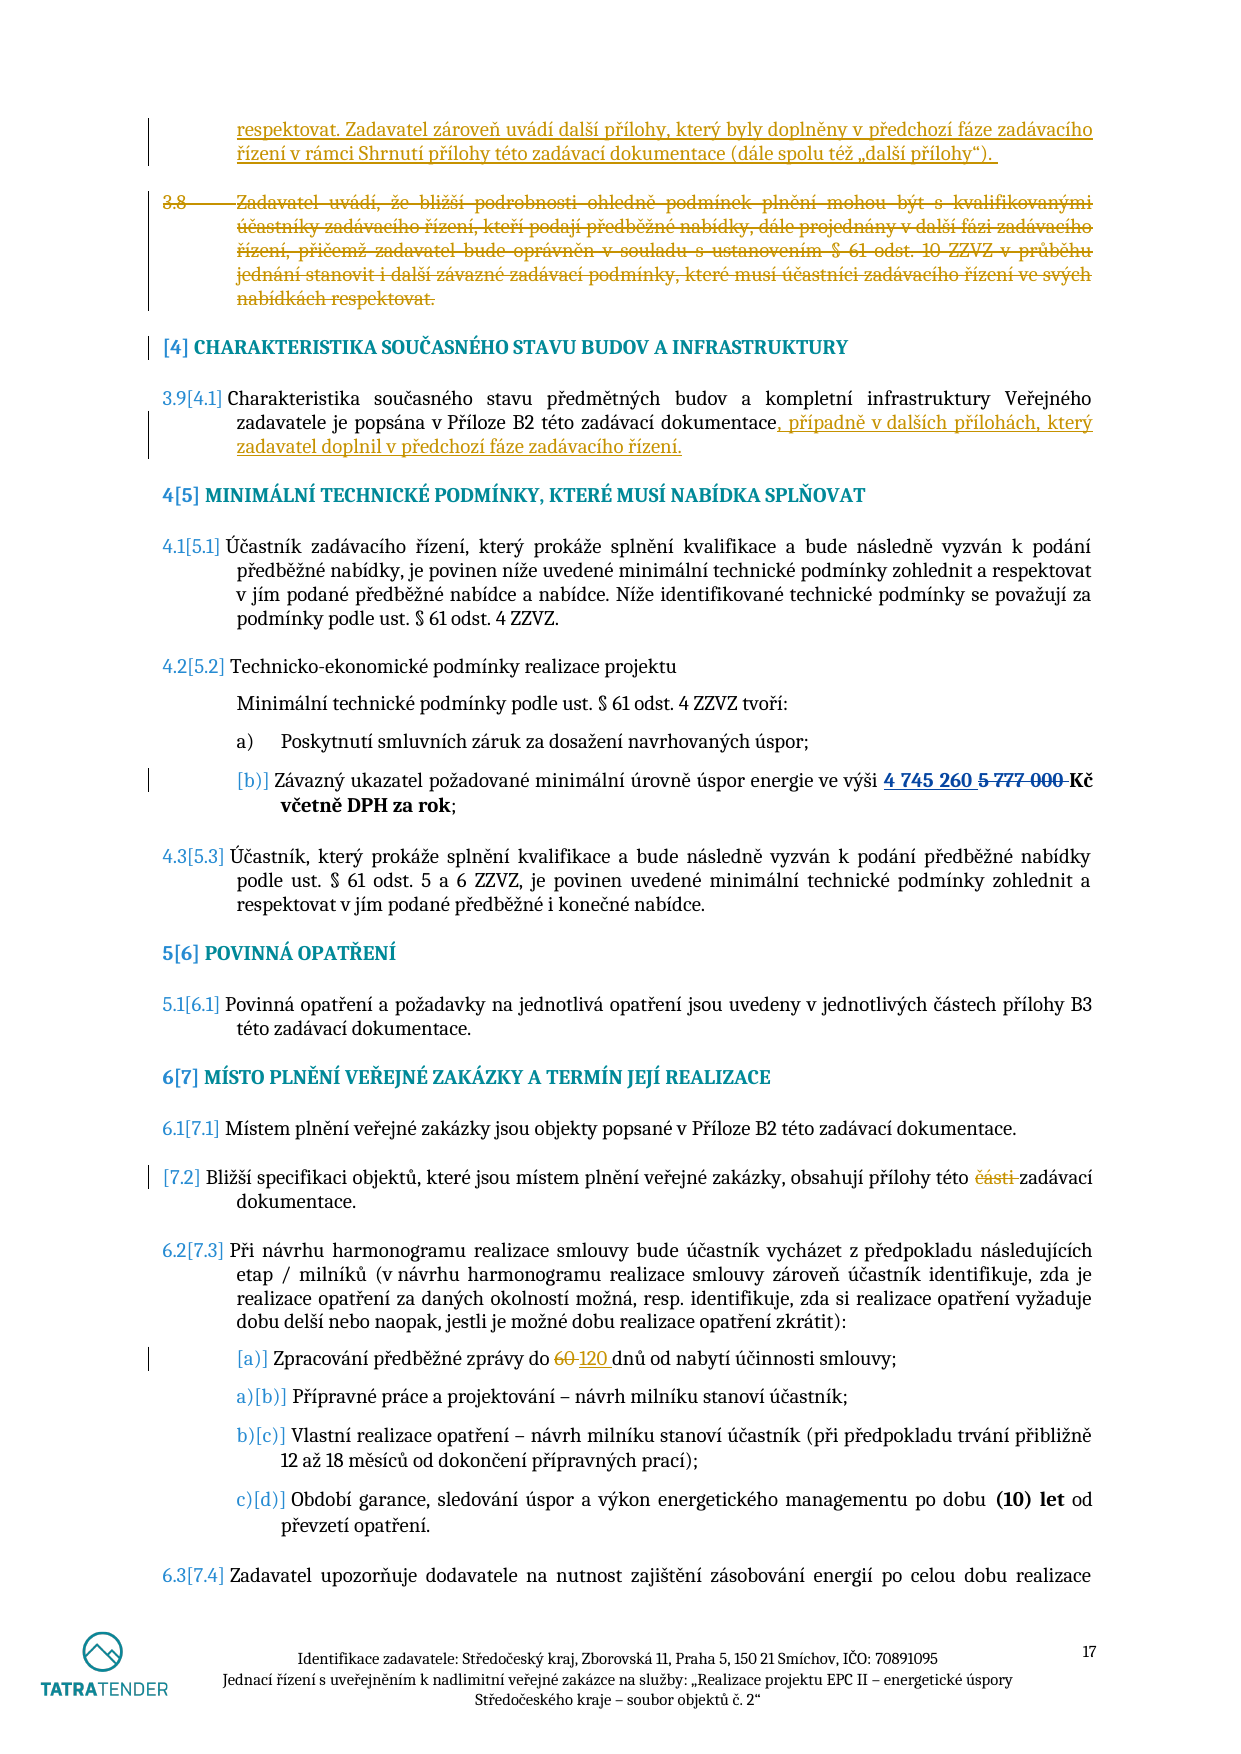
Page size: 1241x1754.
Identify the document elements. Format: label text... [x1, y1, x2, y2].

subtitle Místo plnění veřejné zakázky a termín její realizace [162, 1066, 1093, 1089]
subtitle Charakteristika současného stavu budov a infrastruktury [162, 336, 1093, 360]
subtitle Bližší specifikaci objektů, které jsou místem plnění veřejné zakázky, obsahují přílohy této zadávací dokumentace. [162, 1165, 1093, 1213]
subtitle Poskytnutí smluvních záruk za dosažení navrhovaných úspor; [236, 730, 1093, 754]
picture [20, 1621, 188, 1710]
text Minimální technické podmínky podle ust. § 61 odst. 4 ZZVZ tvoří: [236, 692, 1093, 716]
subtitle Vlastní realizace opatření – návrh milníku stanoví účastník (při předpokladu trvání přibližně 12 až 18 měsíců od dokončení přípravných prací); [236, 1423, 1093, 1473]
subtitle Při návrhu harmonogramu realizace smlouvy bude účastník vycházet z předpokladu následujících etap / milníků (v návrhu harmonogramu realizace smlouvy zároveň účastník identifikuje, zda je realizace opatření za daných okolností možná, resp. identifikuje, zda si realizace opatření vyžaduje dobu delší nebo naopak, jestli je možné dobu realizace opatření zkrátit): [162, 1238, 1093, 1334]
subtitle Účastník, který prokáže splnění kvalifikace a bude následně vyzván k podání předběžné nabídky podle ust. § 61 odst. 5 a 6 ZZVZ, je povinen uvedené minimální technické podmínky zohlednit a respektovat v jím podané předběžné i konečné nabídce. [162, 845, 1093, 917]
subtitle Místem plnění veřejné zakázky jsou objekty popsané v Příloze B2 této zadávací dokumentace. [162, 1116, 1093, 1140]
subtitle Minimální technické podmínky, které musí nabídka splňovat [162, 483, 1093, 507]
subtitle Období garance, sledování úspor a výkon energetického managementu po dobu (10) let od převzetí opatření. [236, 1487, 1093, 1537]
subtitle Závazný ukazatel požadované minimální úrovně úspor energie ve výši Kč včetně DPH za rok; [236, 768, 1093, 818]
subtitle Účastník zadávacího řízení, který prokáže splnění kvalifikace a bude následně vyzván k podání předběžné nabídky, je povinen níže uvedené minimální technické podmínky zohlednit a respektovat v jím podané předběžné nabídce a nabídce. Níže identifikované technické podmínky se považují za podmínky podle ust. § 61 odst. 4 ZZVZ. [162, 534, 1093, 630]
subtitle Přípravné práce a projektování – návrh milníku stanoví účastník; [236, 1385, 1093, 1409]
subtitle Charakteristika současného stavu předmětných budov a kompletní infrastruktury Veřejného zadavatele je popsána v Příloze B2 této zadávací dokumentace [162, 387, 1093, 458]
subtitle Povinná opatření a požadavky na jednotlivá opatření jsou uvedeny v jednotlivých částech přílohy B3 této zadávací dokumentace. [162, 993, 1093, 1041]
subtitle Zpracování předběžné zprávy do dnů od nabytí účinnosti smlouvy; [236, 1347, 1093, 1371]
subtitle Technicko-ekonomické podmínky realizace projektu [162, 655, 1093, 679]
subtitle Povinná opatření [162, 942, 1093, 966]
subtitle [162, 1564, 1093, 1588]
